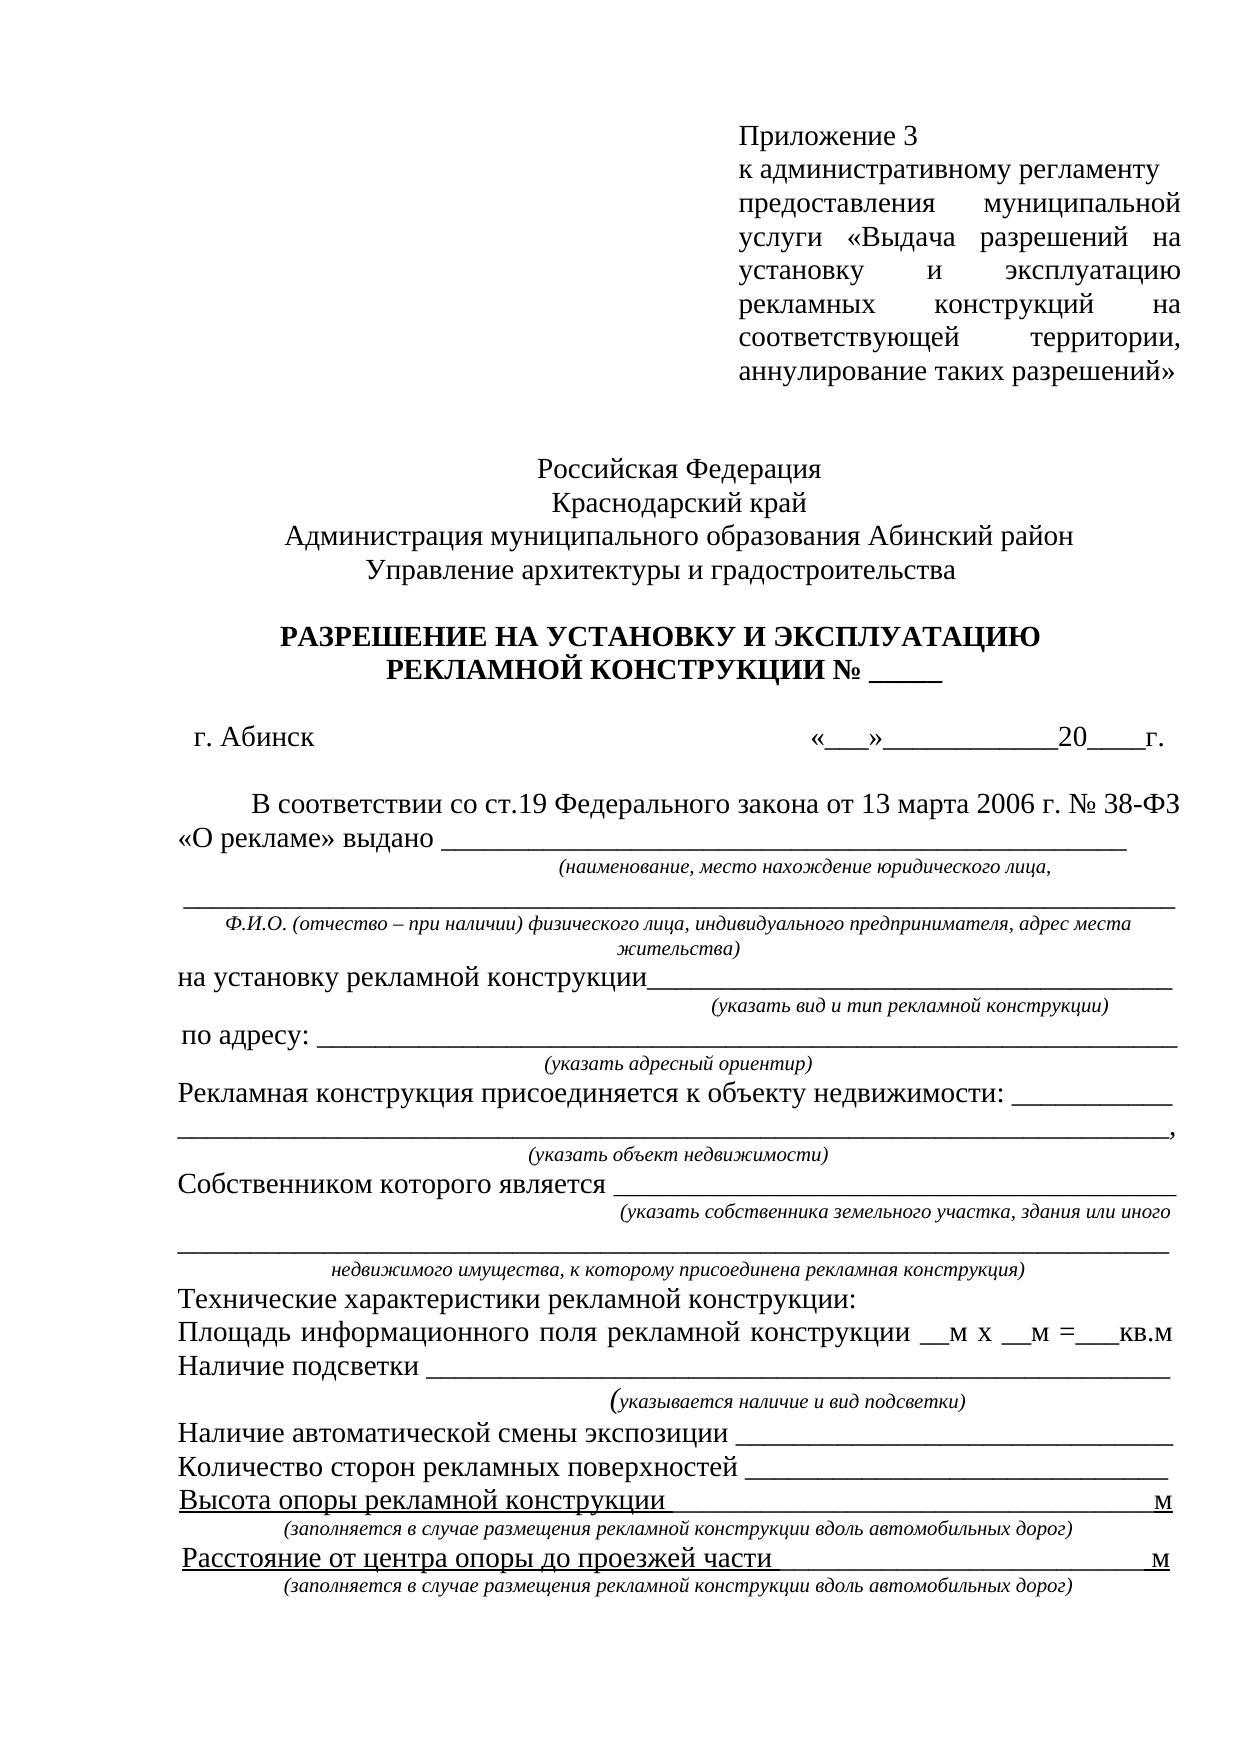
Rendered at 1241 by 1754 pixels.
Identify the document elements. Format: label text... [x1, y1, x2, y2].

text РЕКЛАМНОЙ КОНСТРУКЦИИ № _____ [140, 652, 1181, 686]
text Управление архитектуры и градостроительства [140, 552, 1181, 585]
text Собственником которого является _____________________________________________ [177, 1166, 1181, 1199]
text предоставления муниципальной услуги «Выдача разрешений на установку и эксплуатацию рекламных конструкций на соответствующей территории, аннулирование таких разрешений» [738, 185, 1181, 386]
text Приложение 3 [738, 118, 1181, 152]
text (указывается наличие и вид подсветки) [177, 1382, 1181, 1415]
text (наименование, место нахождение юридического лица, [177, 854, 1181, 878]
text (указать вид и тип рекламной конструкции) по адресу: ___________________________________________________________ (указать адресный ориентир) [177, 993, 1181, 1075]
text (указать собственника земельного участка, здания или иного [177, 1199, 1181, 1223]
text ____________________________________________________________________, [177, 1108, 1181, 1142]
text ____________________________________________________________________ [177, 1223, 1181, 1257]
text Количество сторон рекламных поверхностей _____________________________ [177, 1449, 1181, 1482]
text недвижимого имущества, к которому присоединена рекламная конструкция) [177, 1257, 1181, 1281]
text Рекламная конструкция присоединяется к объекту недвижимости: ___________ [177, 1075, 1181, 1108]
text Администрация муниципального образования Абинский район [177, 518, 1181, 552]
text Краснодарский край [177, 485, 1181, 518]
text (указать объект недвижимости) [177, 1142, 1181, 1166]
text РАЗРЕШЕНИЕ НА УСТАНОВКУ И ЭКСПЛУАТАЦИЮ [140, 619, 1181, 652]
text Расстояние от центра опоры до проезжей части _________________________ м. (заполняется в случае размещения рекламной конструкции вдоль автомобильных дорог) [177, 1540, 1181, 1597]
text Технические характеристики рекламной конструкции: Площадь информационного поля рекламной конструкции __м x __м =___кв.м. Наличие подсветки ___________________________________________________ [177, 1281, 1181, 1382]
text на установку рекламной конструкции____________________________________ [177, 959, 1181, 993]
text Высота опоры рекламной конструкции _________________________________м. (заполняется в случае размещения рекламной конструкции вдоль автомобильных дорог) [177, 1482, 1181, 1540]
text г. Абинск «___»____________20____г. [177, 719, 1181, 753]
text В соответствии со ст.19 Федерального закона от 13 марта 2006 г. № 38-ФЗ «О рекламе» выдано _______________________________________________ [177, 787, 1181, 854]
text Российская Федерация [177, 451, 1181, 485]
text к административному регламенту [738, 152, 1181, 185]
text ____________________________________________________________________ Ф.И.О. (отчество – при наличии) физического лица, индивидуального предпринимателя, адрес места жительства) [177, 878, 1181, 959]
text Наличие автоматической смены экспозиции ______________________________ [177, 1415, 1181, 1449]
